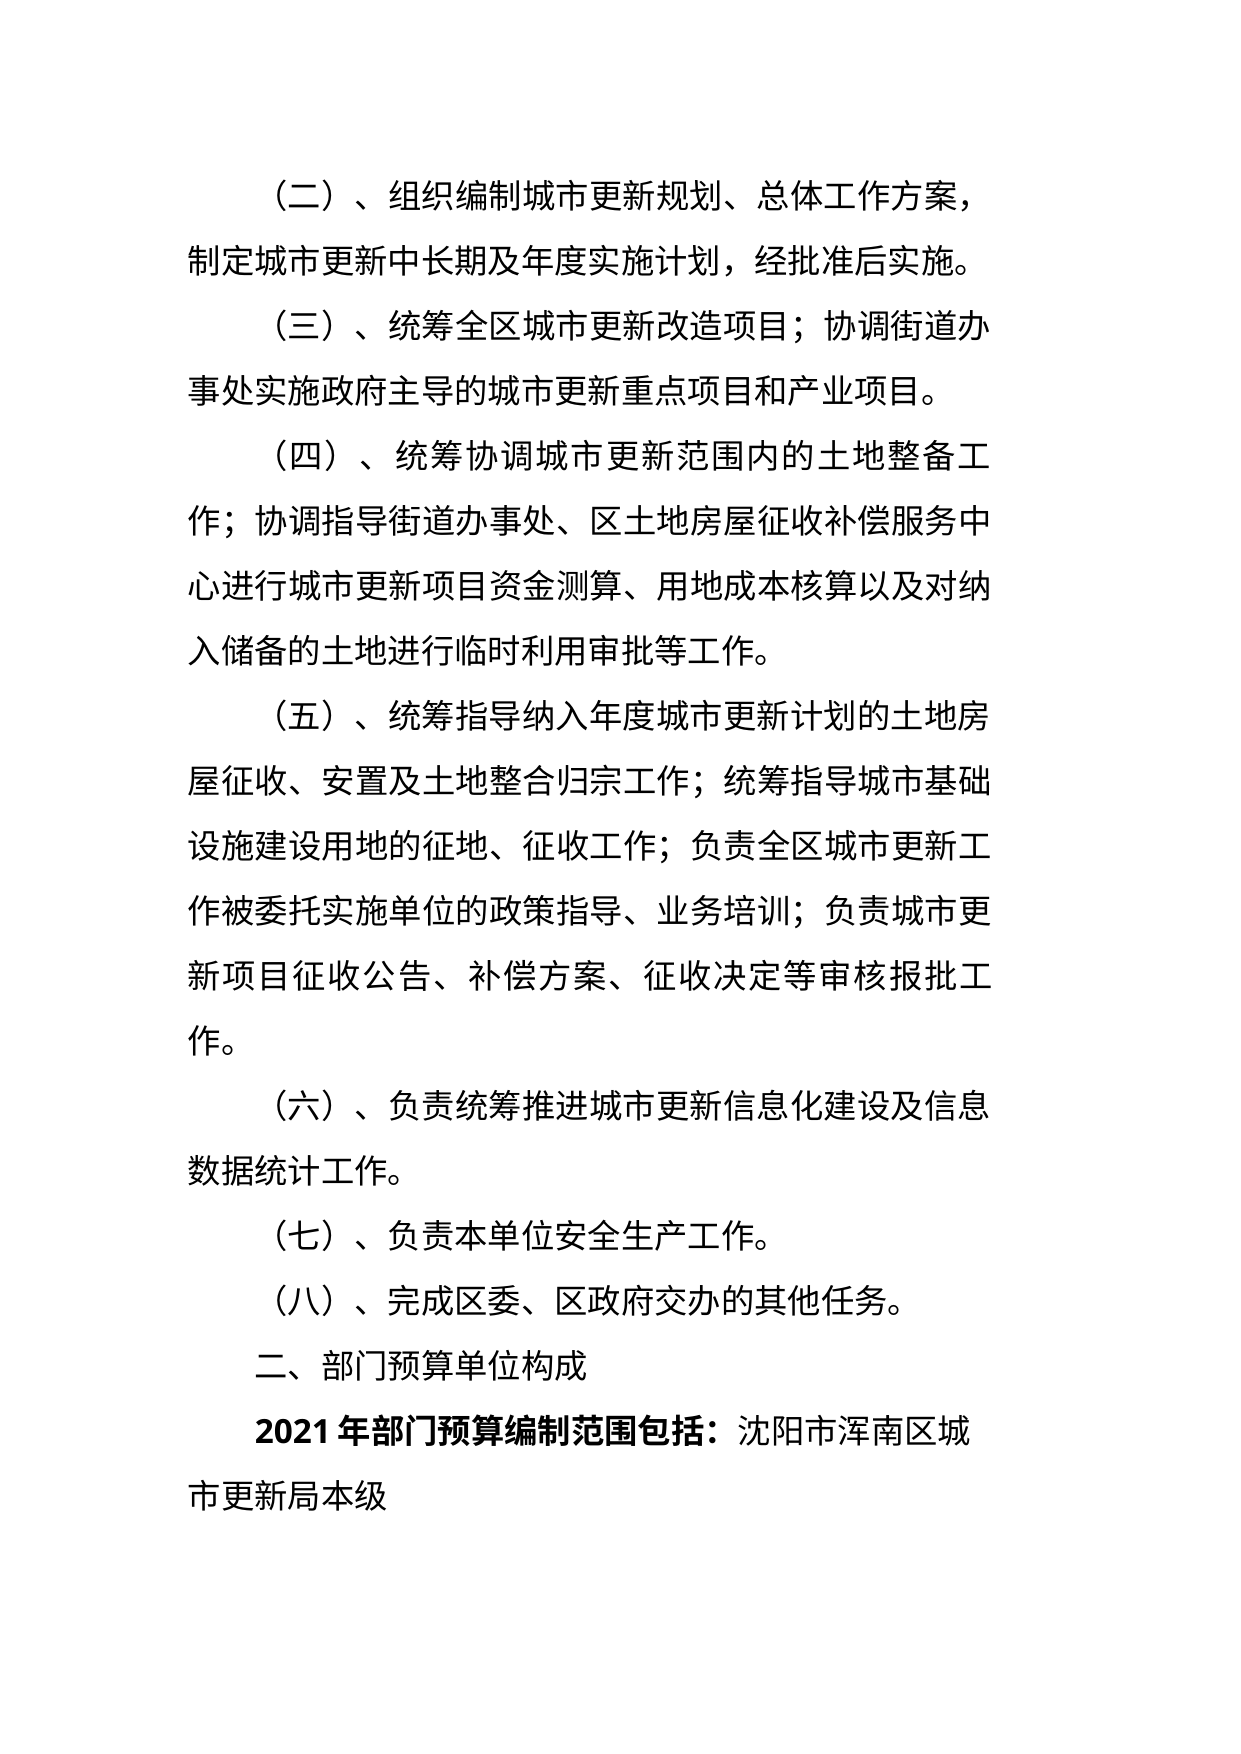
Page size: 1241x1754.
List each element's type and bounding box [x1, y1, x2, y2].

table_cell [188, 162, 1035, 1592]
